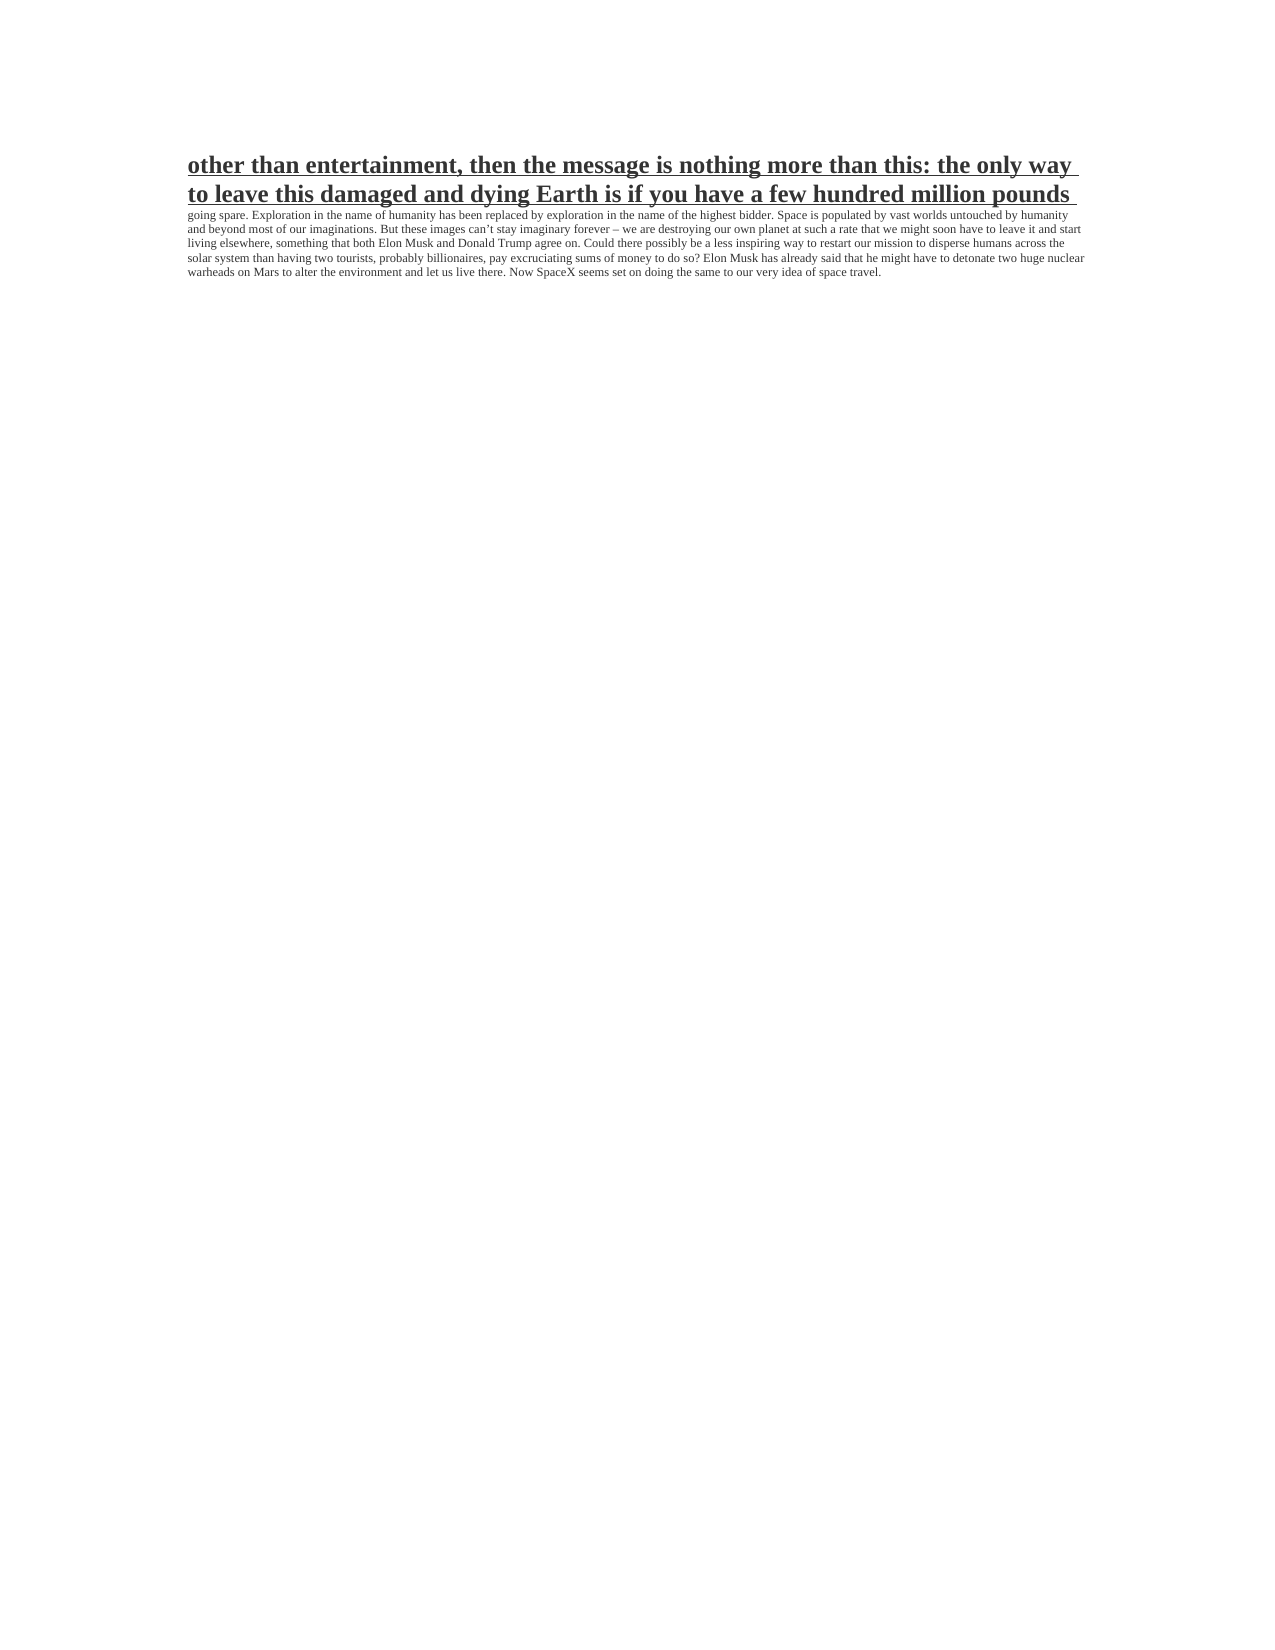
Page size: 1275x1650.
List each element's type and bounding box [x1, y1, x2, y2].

text [187, 150, 1087, 279]
